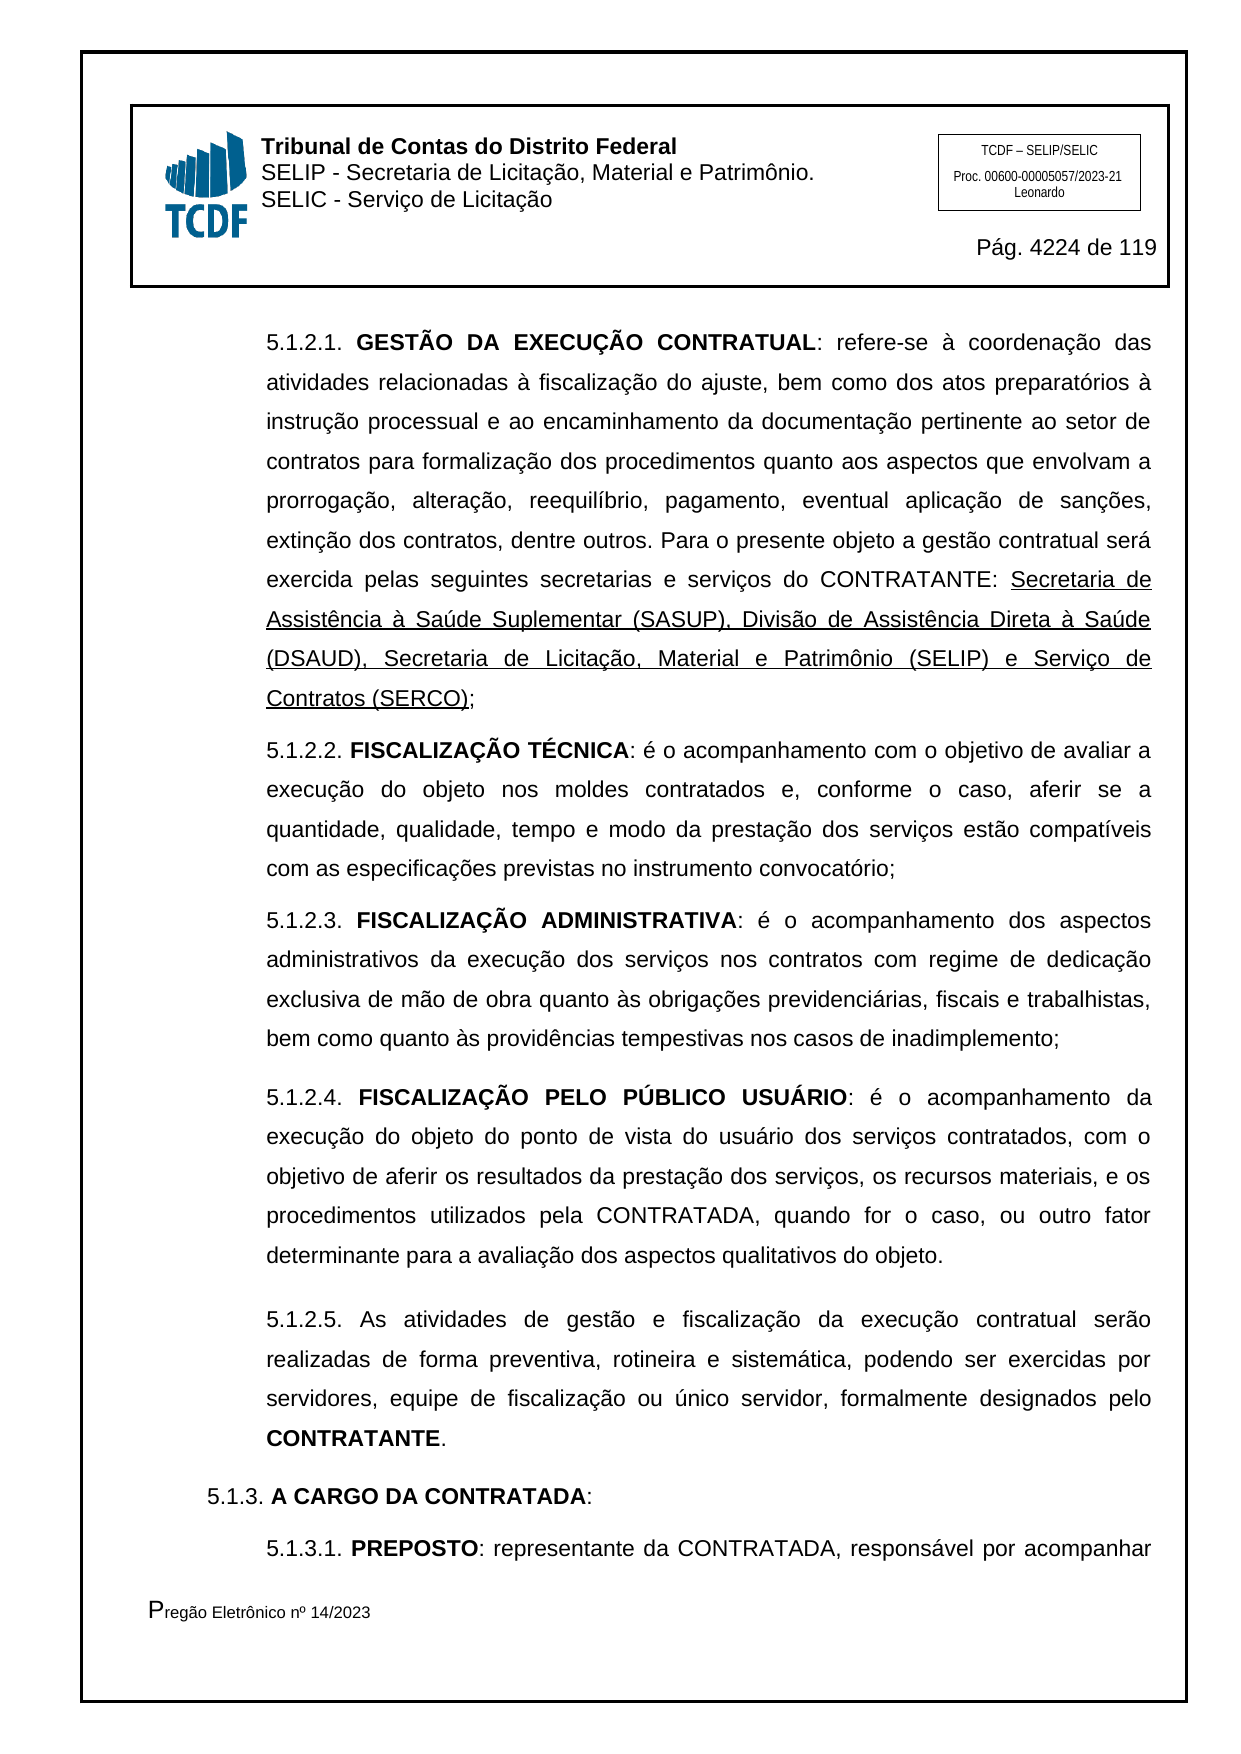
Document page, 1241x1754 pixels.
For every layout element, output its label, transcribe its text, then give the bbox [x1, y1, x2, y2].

subtitle A CARGO DA CONTRATADA: [207, 1483, 1152, 1509]
subtitle GESTÃO DA EXECUÇÃO CONTRATUAL: refere-se à coordenação das atividades relacionadas à fiscalização do ajuste, bem como dos atos preparatórios à instrução processual e ao encaminhamento da documentação pertinente ao setor de contratos para formalização dos procedimentos quanto aos aspectos que envolvam a prorrogação, alteração, reequilíbrio, pagamento, eventual aplicação de sanções, extinção dos contratos, dentre outros. Para o presente objeto a gestão contratual será exercida pelas seguintes secretarias e serviços do CONTRATANTE: Secretaria de Assistência à Saúde Suplementar (SASUP), Divisão de Assistência Direta à Saúde (DSAUD), Secretaria de Licitação, Material e Patrimônio (SELIP) e Serviço de Contratos (SERCO); [266, 329, 1152, 668]
subtitle As atividades de gestão e fiscalização da execução contratual serão realizadas de forma preventiva, rotineira e sistemática, podendo ser exercidas por servidores, equipe de fiscalização ou único servidor, formalmente designados pelo CONTRATANTE. [266, 1306, 1152, 1451]
subtitle Fiscalização Técnica: é o acompanhamento com o objetivo de avaliar a execução do objeto nos moldes contratados e, conforme o caso, aferir se a quantidade, qualidade, tempo e modo da prestação dos serviços estão compatíveis com as especificações previstas no instrumento convocatório; [266, 737, 1152, 881]
subtitle FISCALIZAÇÃO PELO PÚBLICO USUÁRIO: é o acompanhamento da execução do objeto do ponto de vista do usuário dos serviços contratados, com o objetivo de aferir os resultados da prestação dos serviços, os recursos materiais, e os procedimentos utilizados pela CONTRATADA, quando for o caso, ou outro fator determinante para a avaliação dos aspectos qualitativos do objeto. [266, 1084, 1152, 1268]
subtitle Fiscalização Administrativa: é o acompanhamento dos aspectos administrativos da execução dos serviços nos contratos com regime de dedicação exclusiva de mão de obra quanto às obrigações previdenciárias, fiscais e trabalhistas, bem como quanto às providências tempestivas nos casos de inadimplemento; [266, 907, 1152, 1052]
picture [150, 128, 262, 240]
